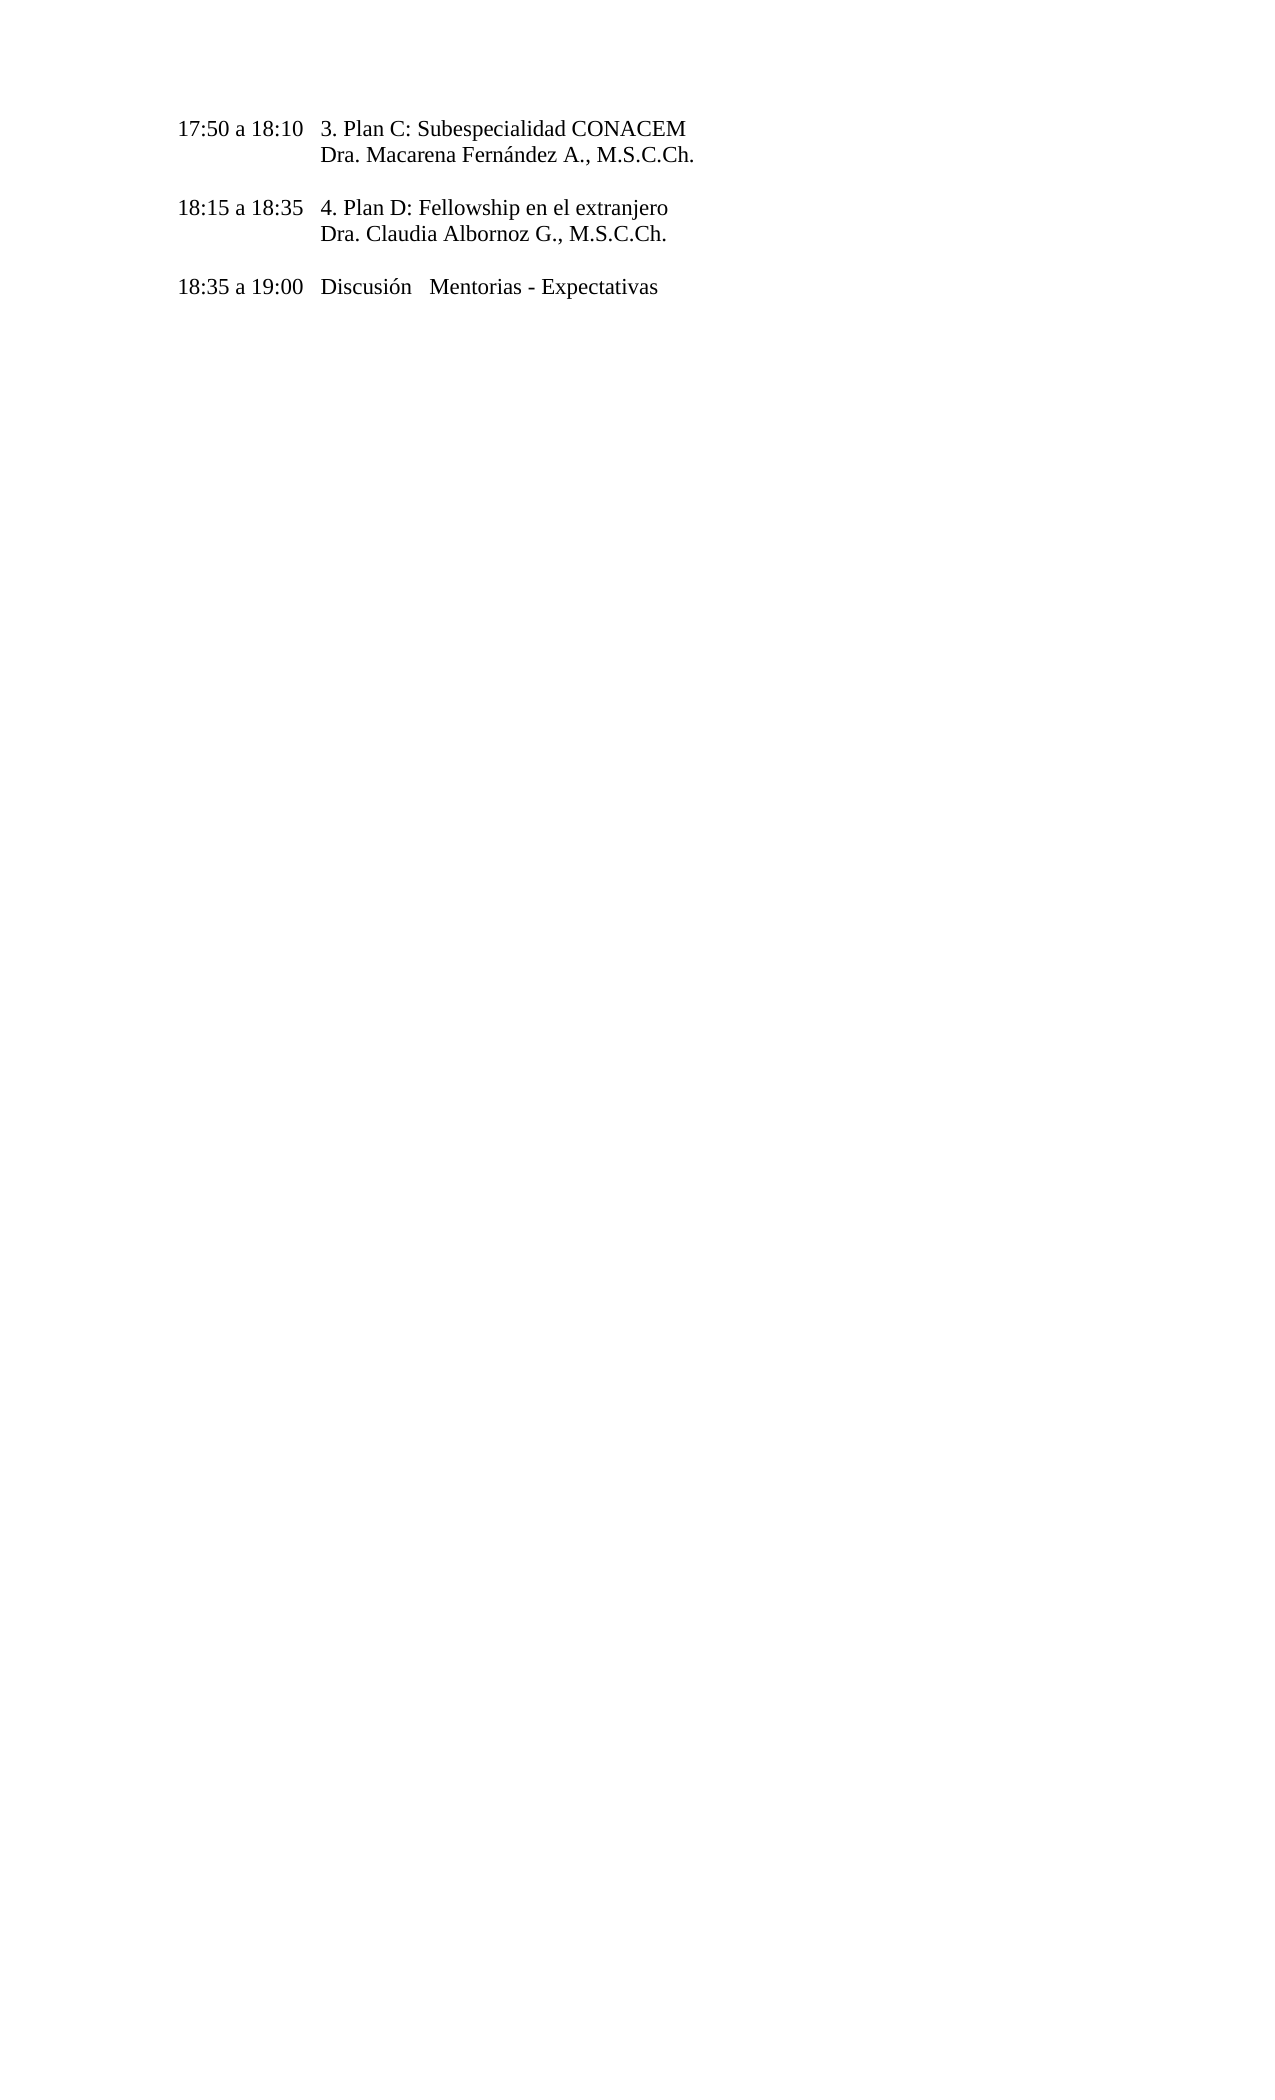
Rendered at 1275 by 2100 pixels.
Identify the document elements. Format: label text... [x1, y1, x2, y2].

text Dra. Macarena Fernández A., M.S.C.Ch. [177, 141, 1098, 168]
text 17:50 a 18:10 3. Plan C: Subespecialidad CONACEM [177, 115, 1098, 141]
text 18:35 a 19:00 Discusión Mentorias - Expectativas [177, 273, 1098, 299]
text 18:15 a 18:35 4. Plan D: Fellowship en el extranjero [177, 194, 1098, 220]
text Dra. Claudia Albornoz G., M.S.C.Ch. [177, 220, 1098, 247]
